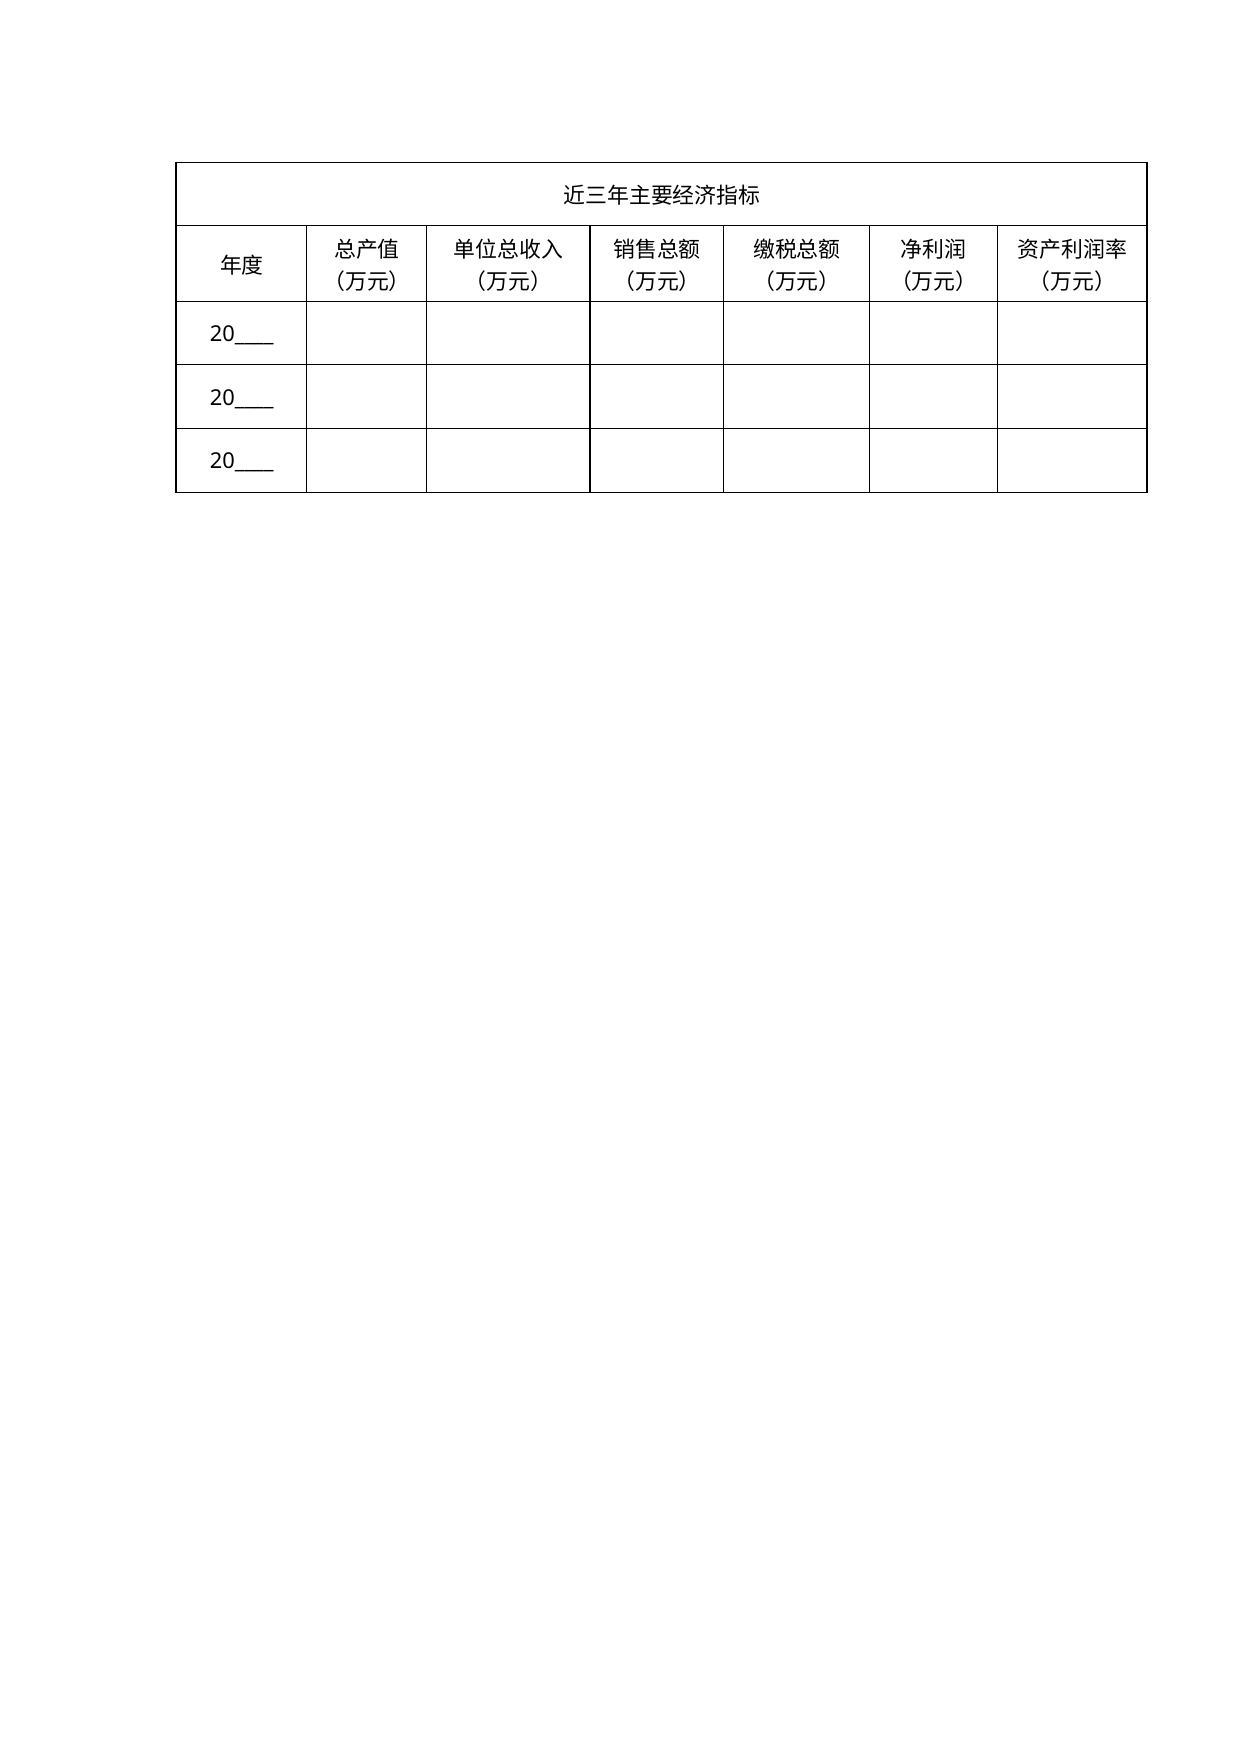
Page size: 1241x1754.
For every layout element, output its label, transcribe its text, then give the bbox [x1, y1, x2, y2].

table_cell [427, 302, 589, 364]
table_cell [724, 365, 869, 428]
table_cell 缴税总额 （万元） [724, 226, 869, 301]
table_cell 年度 [177, 226, 306, 301]
table_cell [724, 302, 869, 364]
table_cell [870, 365, 997, 428]
table_cell [870, 302, 997, 364]
table_cell [998, 429, 1146, 492]
table_cell [427, 429, 589, 492]
table_cell 净利润 （万元） [870, 226, 997, 301]
table_cell [591, 429, 723, 492]
table_cell [307, 429, 426, 492]
table_cell [427, 365, 589, 428]
table_cell [307, 365, 426, 428]
table_cell 20____ [177, 302, 306, 364]
table_cell [724, 429, 869, 492]
table_cell [591, 302, 723, 364]
table_cell 销售总额 （万元） [591, 226, 723, 301]
table_cell [591, 365, 723, 428]
table_cell [307, 302, 426, 364]
table_cell 20____ [177, 429, 306, 492]
table_cell 资产利润率（万元） [998, 226, 1146, 301]
table_cell 总产值 （万元） [307, 226, 426, 301]
table_cell [870, 429, 997, 492]
table_cell 20____ [177, 365, 306, 428]
table_cell 近三年主要经济指标 [177, 163, 1146, 225]
table_cell [998, 302, 1146, 364]
table_cell 单位总收入（万元） [427, 226, 589, 301]
table_cell [998, 365, 1146, 428]
